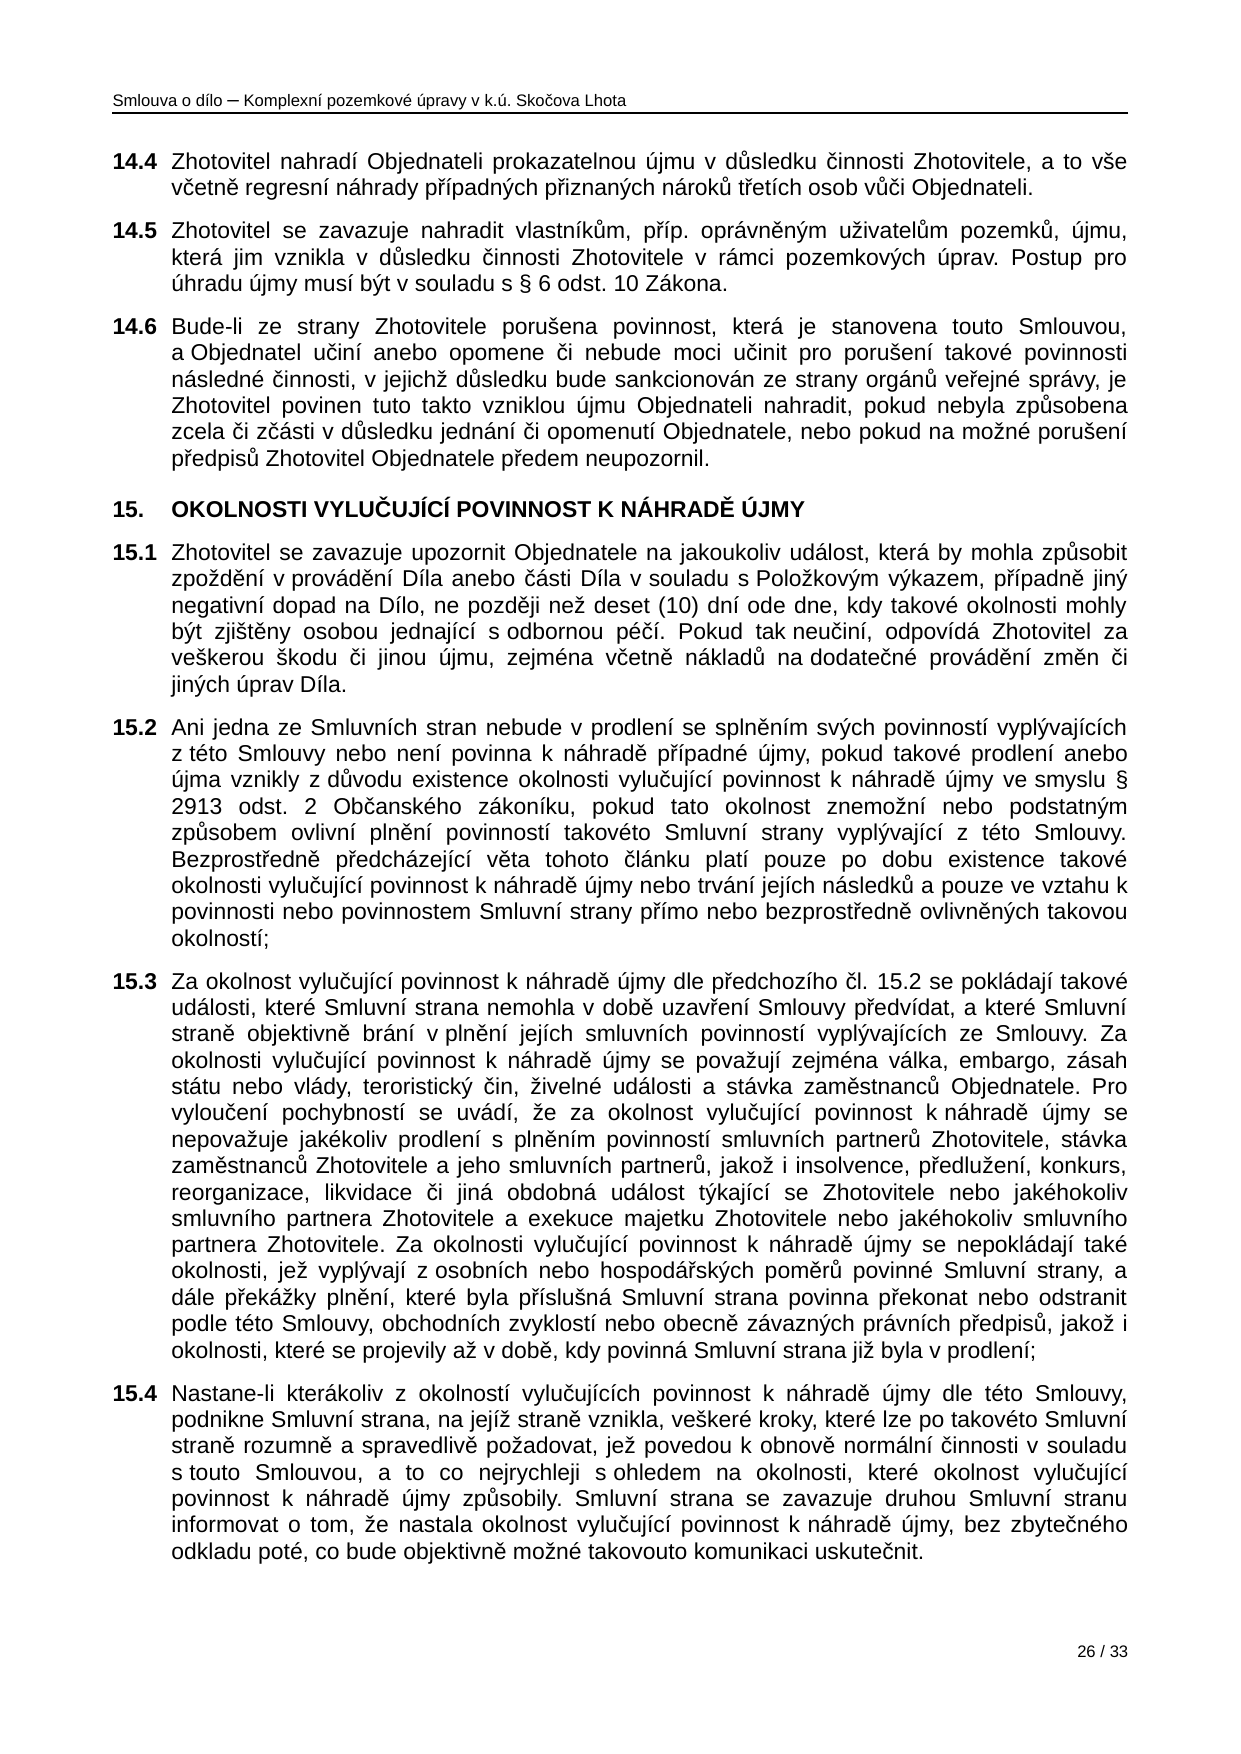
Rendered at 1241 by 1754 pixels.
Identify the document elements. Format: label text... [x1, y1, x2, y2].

text Zhotovitel se zavazuje upozornit Objednatele na jakoukoliv událost, která by mohla způsobit zpoždění v provádění Díla anebo části Díla v souladu s Položkovým výkazem, případně jiný negativní dopad na Dílo, ne později než deset (10) dní ode dne, kdy takové okolnosti mohly být zjištěny osobou jednající s odbornou péčí. Pokud tak neučiní, odpovídá Zhotovitel za veškerou škodu či jinou újmu, zejména včetně nákladů na dodatečné provádění změn či jiných úprav Díla. [112, 539, 1128, 697]
text Okolnosti vylučující povinnost k náhradě újmy [112, 496, 1128, 522]
text Zhotovitel nahradí Objednateli prokazatelnou újmu v důsledku činnosti Zhotovitele, a to vše včetně regresní náhrady případných přiznaných nároků třetích osob vůči Objednateli. [112, 148, 1128, 200]
text Bude-li ze strany Zhotovitele porušena povinnost, která je stanovena touto Smlouvou, a Objednatel učiní anebo opomene či nebude moci učinit pro porušení takové povinnosti následné činnosti, v jejichž důsledku bude sankcionován ze strany orgánů veřejné správy, je Zhotovitel povinen tuto takto vzniklou újmu Objednateli nahradit, pokud nebyla způsobena zcela či zčásti v důsledku jednání či opomenutí Objednatele, nebo pokud na možné porušení předpisů Zhotovitel Objednatele předem neupozornil. [112, 313, 1128, 471]
text Za okolnost vylučující povinnost k náhradě újmy dle předchozího čl. 15.2 se pokládají takové události, které Smluvní strana nemohla v době uzavření Smlouvy předvídat, a které Smluvní straně objektivně brání v plnění jejích smluvních povinností vyplývajících ze Smlouvy. Za okolnosti vylučující povinnost k náhradě újmy se považují zejména válka, embargo, zásah státu nebo vlády, teroristický čin, živelné události a stávka zaměstnanců Objednatele. Pro vyloučení pochybností se uvádí, že za okolnost vylučující povinnost k náhradě újmy se nepovažuje jakékoliv prodlení s plněním povinností smluvních partnerů Zhotovitele, stávka zaměstnanců Zhotovitele a jeho smluvních partnerů, jakož i insolvence, předlužení, konkurs, reorganizace, likvidace či jiná obdobná událost týkající se Zhotovitele nebo jakéhokoliv smluvního partnera Zhotovitele a exekuce majetku Zhotovitele nebo jakéhokoliv smluvního partnera Zhotovitele. Za okolnosti vylučující povinnost k náhradě újmy se nepokládají také okolnosti, jež vyplývají z osobních nebo hospodářských poměrů povinné Smluvní strany, a dále překážky plnění, které byla příslušná Smluvní strana povinna překonat nebo odstranit podle této Smlouvy, obchodních zvyklostí nebo obecně závazných právních předpisů, jakož i okolnosti, které se projevily až v době, kdy povinná Smluvní strana již byla v prodlení; [112, 968, 1128, 1363]
text Nastane-li kterákoliv z okolností vylučujících povinnost k náhradě újmy dle této Smlouvy, podnikne Smluvní strana, na jejíž straně vznikla, veškeré kroky, které lze po takovéto Smluvní straně rozumně a spravedlivě požadovat, jež povedou k obnově normální činnosti v souladu s touto Smlouvou, a to co nejrychleji s ohledem na okolnosti, které okolnost vylučující povinnost k náhradě újmy způsobily. Smluvní strana se zavazuje druhou Smluvní stranu informovat o tom, že nastala okolnost vylučující povinnost k náhradě újmy, bez zbytečného odkladu poté, co bude objektivně možné takovouto komunikaci uskutečnit. [112, 1379, 1128, 1564]
text Ani jedna ze Smluvních stran nebude v prodlení se splněním svých povinností vyplývajících z této Smlouvy nebo není povinna k náhradě případné újmy, pokud takové prodlení anebo újma vznikly z důvodu existence okolnosti vylučující povinnost k náhradě újmy ve smyslu § 2913 odst. 2 Občanského zákoníku, pokud tato okolnost znemožní nebo podstatným způsobem ovlivní plnění povinností takovéto Smluvní strany vyplývající z této Smlouvy. Bezprostředně předcházející věta tohoto článku platí pouze po dobu existence takové okolnosti vylučující povinnost k náhradě újmy nebo trvání jejích následků a pouze ve vztahu k povinnosti nebo povinnostem Smluvní strany přímo nebo bezprostředně ovlivněných takovou okolností; [112, 714, 1128, 951]
text Zhotovitel se zavazuje nahradit vlastníkům, příp. oprávněným uživatelům pozemků, újmu, která jim vznikla v důsledku činnosti Zhotovitele v rámci pozemkových úprav. Postup pro úhradu újmy musí být v souladu s § 6 odst. 10 Zákona. [112, 217, 1128, 296]
